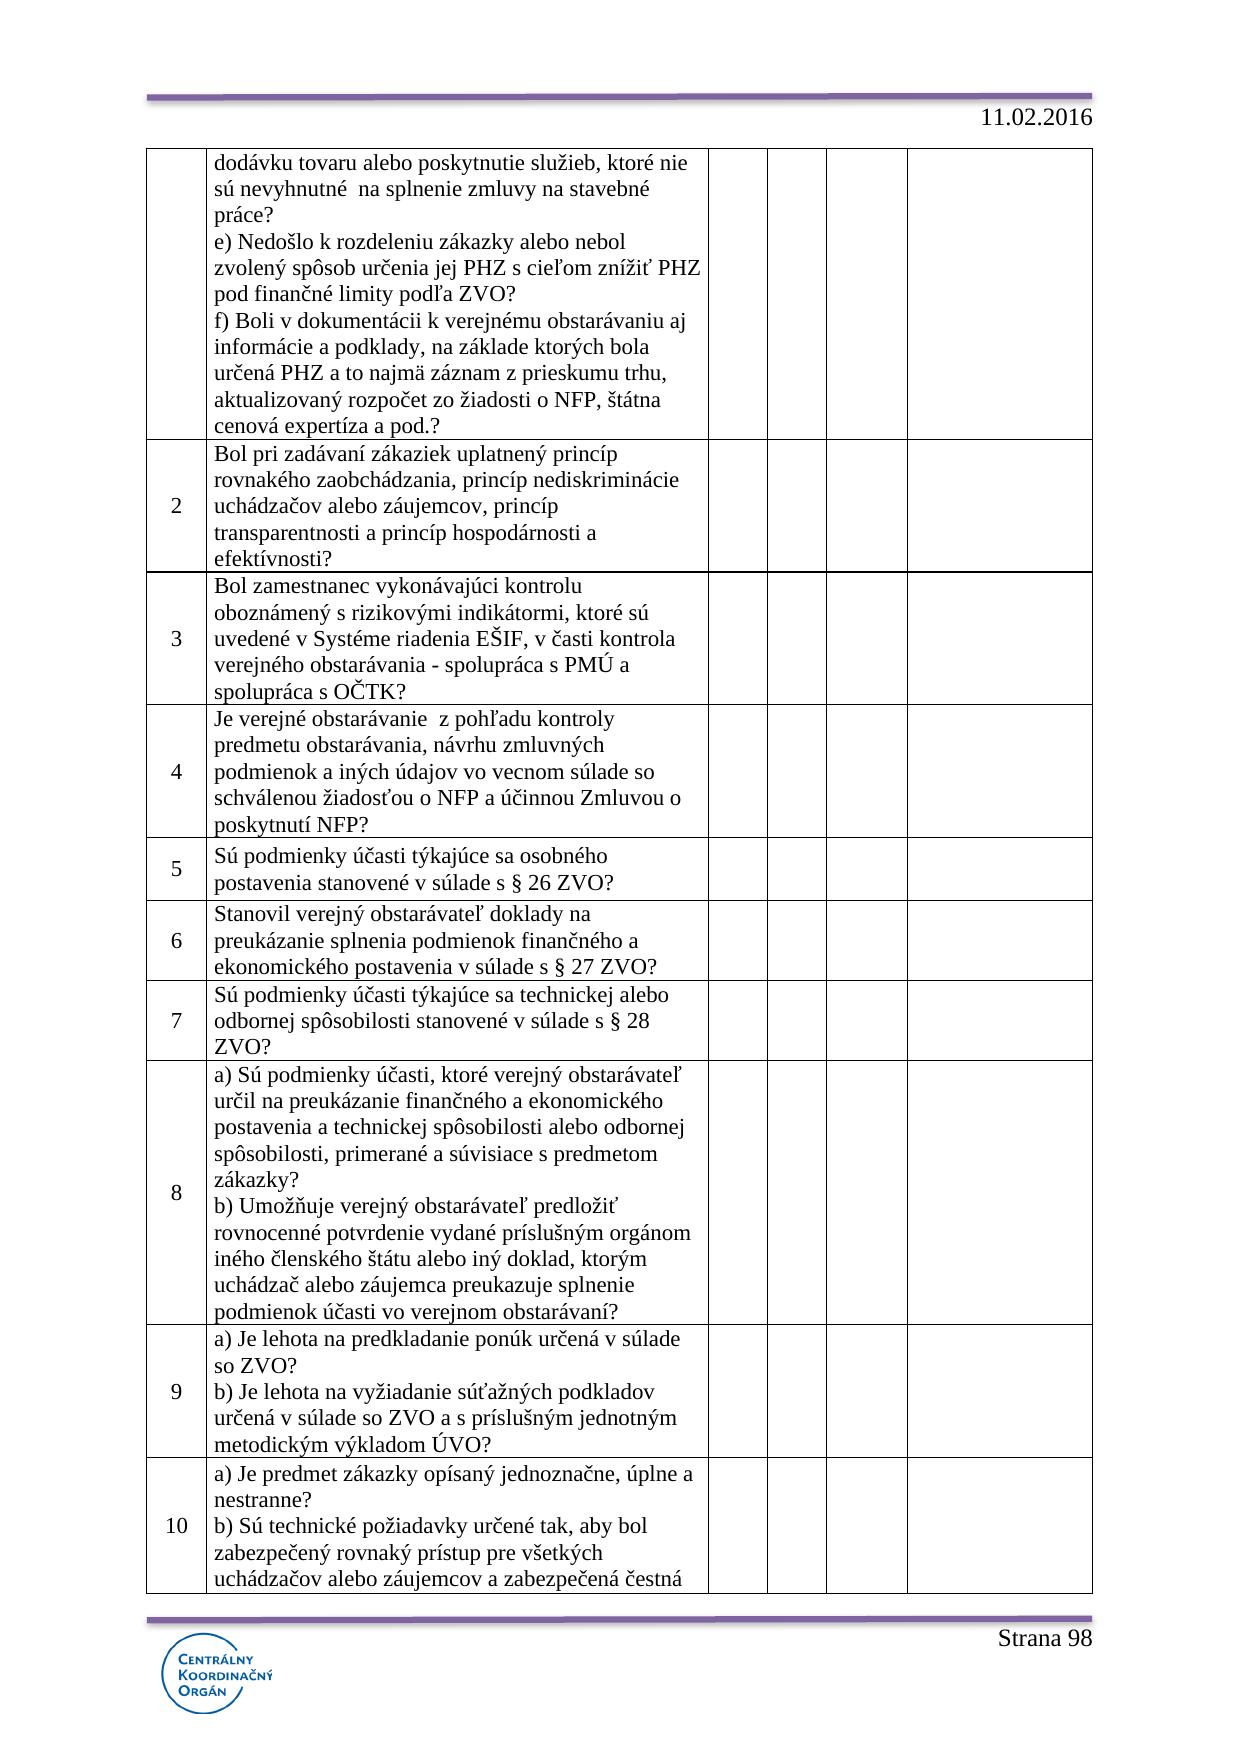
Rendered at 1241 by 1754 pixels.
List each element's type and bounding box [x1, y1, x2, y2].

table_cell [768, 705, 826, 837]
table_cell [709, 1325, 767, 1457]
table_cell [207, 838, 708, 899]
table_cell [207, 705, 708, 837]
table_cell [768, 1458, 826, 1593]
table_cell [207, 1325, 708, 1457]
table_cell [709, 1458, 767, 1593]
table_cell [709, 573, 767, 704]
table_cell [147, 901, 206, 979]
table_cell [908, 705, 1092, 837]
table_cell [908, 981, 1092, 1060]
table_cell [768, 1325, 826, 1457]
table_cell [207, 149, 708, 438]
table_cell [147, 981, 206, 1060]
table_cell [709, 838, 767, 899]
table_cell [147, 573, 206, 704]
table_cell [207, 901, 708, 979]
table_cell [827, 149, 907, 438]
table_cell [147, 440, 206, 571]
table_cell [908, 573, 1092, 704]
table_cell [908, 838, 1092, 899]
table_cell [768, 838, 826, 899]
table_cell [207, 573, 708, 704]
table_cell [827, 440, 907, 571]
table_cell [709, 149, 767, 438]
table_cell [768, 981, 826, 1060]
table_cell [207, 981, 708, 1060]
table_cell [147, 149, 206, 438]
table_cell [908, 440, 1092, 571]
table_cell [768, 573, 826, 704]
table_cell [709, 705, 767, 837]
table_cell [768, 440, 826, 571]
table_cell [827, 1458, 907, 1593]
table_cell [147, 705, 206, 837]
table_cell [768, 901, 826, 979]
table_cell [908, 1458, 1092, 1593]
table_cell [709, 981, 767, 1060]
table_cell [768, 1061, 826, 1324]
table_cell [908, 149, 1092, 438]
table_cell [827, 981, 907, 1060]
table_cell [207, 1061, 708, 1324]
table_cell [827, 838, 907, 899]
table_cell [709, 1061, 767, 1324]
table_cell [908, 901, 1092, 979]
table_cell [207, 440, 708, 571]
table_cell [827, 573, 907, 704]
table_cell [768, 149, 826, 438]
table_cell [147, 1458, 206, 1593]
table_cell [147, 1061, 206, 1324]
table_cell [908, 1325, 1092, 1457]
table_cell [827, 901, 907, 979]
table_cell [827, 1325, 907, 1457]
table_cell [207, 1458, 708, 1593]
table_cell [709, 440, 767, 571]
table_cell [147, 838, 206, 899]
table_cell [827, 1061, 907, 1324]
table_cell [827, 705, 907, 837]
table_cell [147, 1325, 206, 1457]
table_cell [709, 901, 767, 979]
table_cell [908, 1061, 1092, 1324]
picture [159, 1631, 272, 1713]
